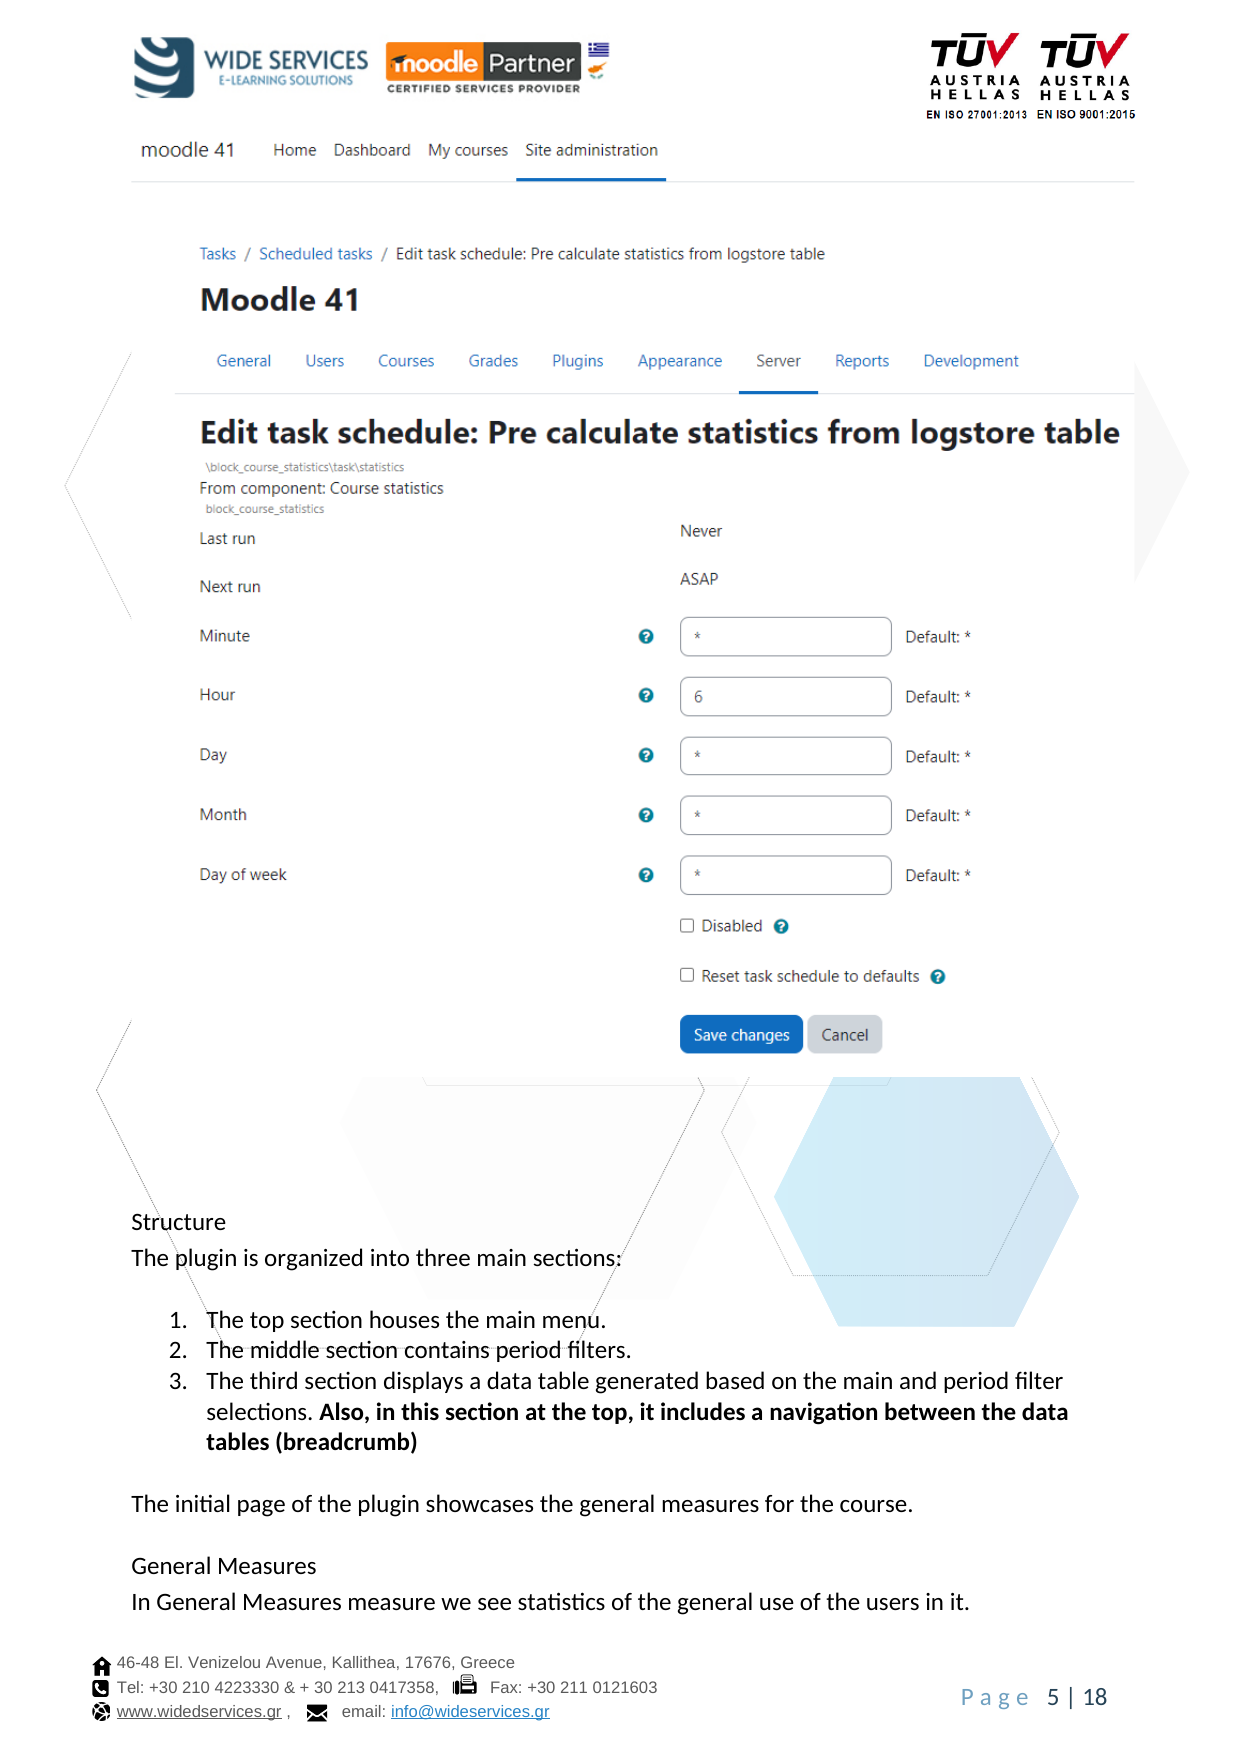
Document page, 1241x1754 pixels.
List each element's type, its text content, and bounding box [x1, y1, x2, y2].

picture [914, 28, 1140, 126]
list The top section houses the main menu. [169, 1304, 1134, 1335]
list The third section displays a data table generated based on the main and period filter selections. Also, in this section at the top, it includes a navigation between the data tables (breadcrumb) [169, 1365, 1134, 1457]
picture [452, 1672, 477, 1697]
text In General Measures measure we see statistics of the general use of the users in it. [131, 1586, 1134, 1617]
picture [92, 1656, 112, 1676]
list The middle section contains period filters. [169, 1335, 1134, 1365]
picture [307, 1703, 328, 1724]
picture [92, 1680, 109, 1697]
subtitle Structure [131, 1206, 1134, 1236]
subtitle General Measures [131, 1550, 1134, 1580]
text The initial page of the plugin showcases the general measures for the course. [131, 1488, 1134, 1518]
picture [131, 131, 1135, 1077]
text The plugin is organized into three main sections: [131, 1242, 1134, 1273]
picture [92, 1702, 110, 1721]
picture [131, 24, 647, 109]
